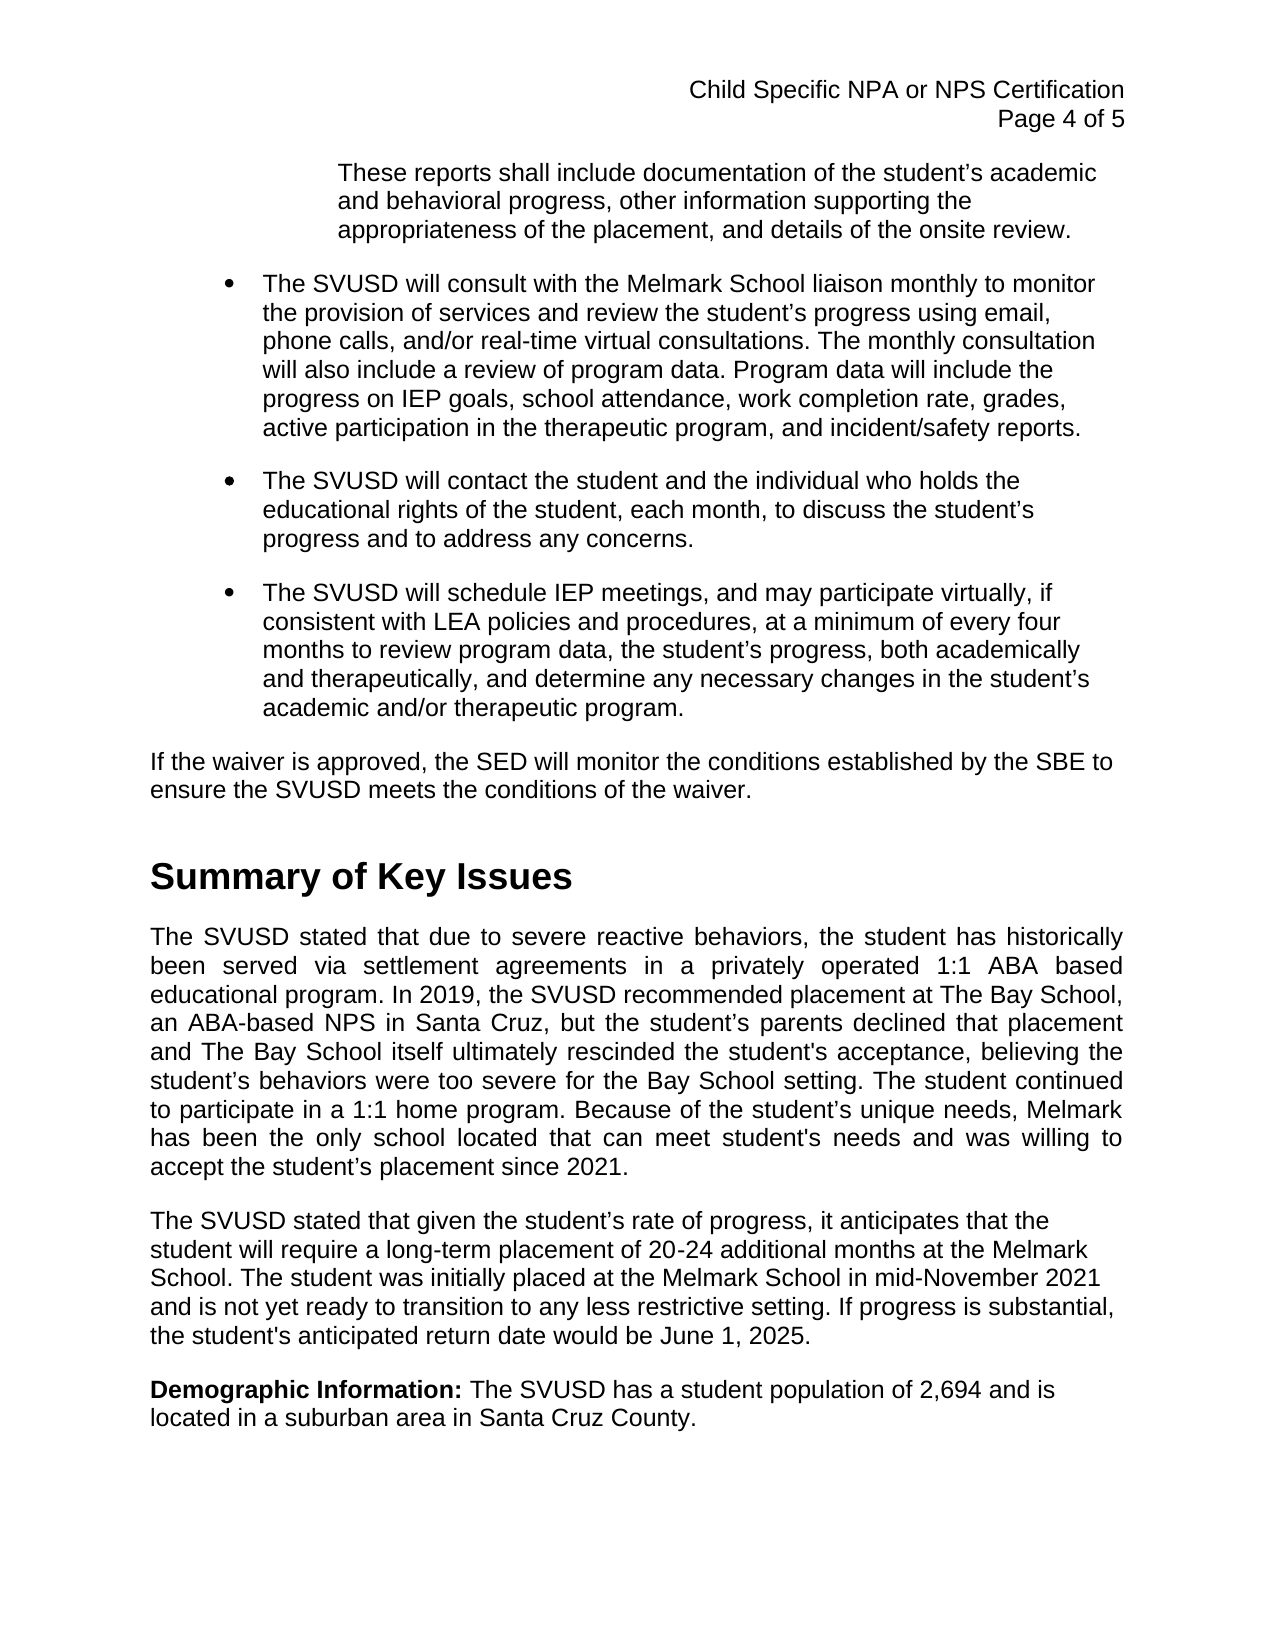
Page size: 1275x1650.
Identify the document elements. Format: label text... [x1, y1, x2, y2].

list The SVUSD will consult with the Melmark School liaison monthly to monitor the provision of services and review the student’s progress using email, phone calls, and/or real-time virtual consultations. The monthly consultation will also include a review of program data. Program data will include the progress on IEP goals, school attendance, work completion rate, grades, active participation in the therapeutic program, and incident/safety reports. [225, 269, 1125, 441]
list The SVUSD will schedule IEP meetings, and may participate virtually, if consistent with LEA policies and procedures, at a minimum of every four months to review program data, the student’s progress, both academically and therapeutically, and determine any necessary changes in the student’s academic and/or therapeutic program. [225, 578, 1125, 722]
text The SVUSD stated that due to severe reactive behaviors, the student has historically been served via settlement agreements in a privately operated 1:1 ABA based educational program. In 2019, the SVUSD recommended placement at The Bay School, an ABA-based NPS in Santa Cruz, but the student’s parents declined that placement and The Bay School itself ultimately rescinded the student's acceptance, believing the student’s behaviors were too severe for the Bay School setting. The student continued to participate in a 1:1 home program. Because of the student’s unique needs, Melmark has been the only school located that can meet student's needs and was willing to accept the student’s placement since 2021. [150, 922, 1125, 1181]
list The SVUSD will contact the student and the individual who holds the educational rights of the student, each month, to discuss the student’s progress and to address any concerns. [225, 466, 1125, 553]
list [300, 157, 1125, 244]
text If the waiver is approved, the SED will monitor the conditions established by the SBE to ensure the SVUSD meets the conditions of the waiver. [150, 747, 1125, 804]
text The SVUSD stated that given the student’s rate of progress, it anticipates that the student will require a long-term placement of 20-24 additional months at the Melmark School. The student was initially placed at the Melmark School in mid-November 2021 and is not yet ready to transition to any less restrictive setting. If progress is substantial, the student's anticipated return date would be June 1, 2025. [150, 1206, 1125, 1350]
text Demographic Information: The SVUSD has a student population of 2,694 and is located in a suburban area in Santa Cruz County. [150, 1375, 1125, 1432]
subtitle Summary of Key Issues [150, 854, 1125, 897]
